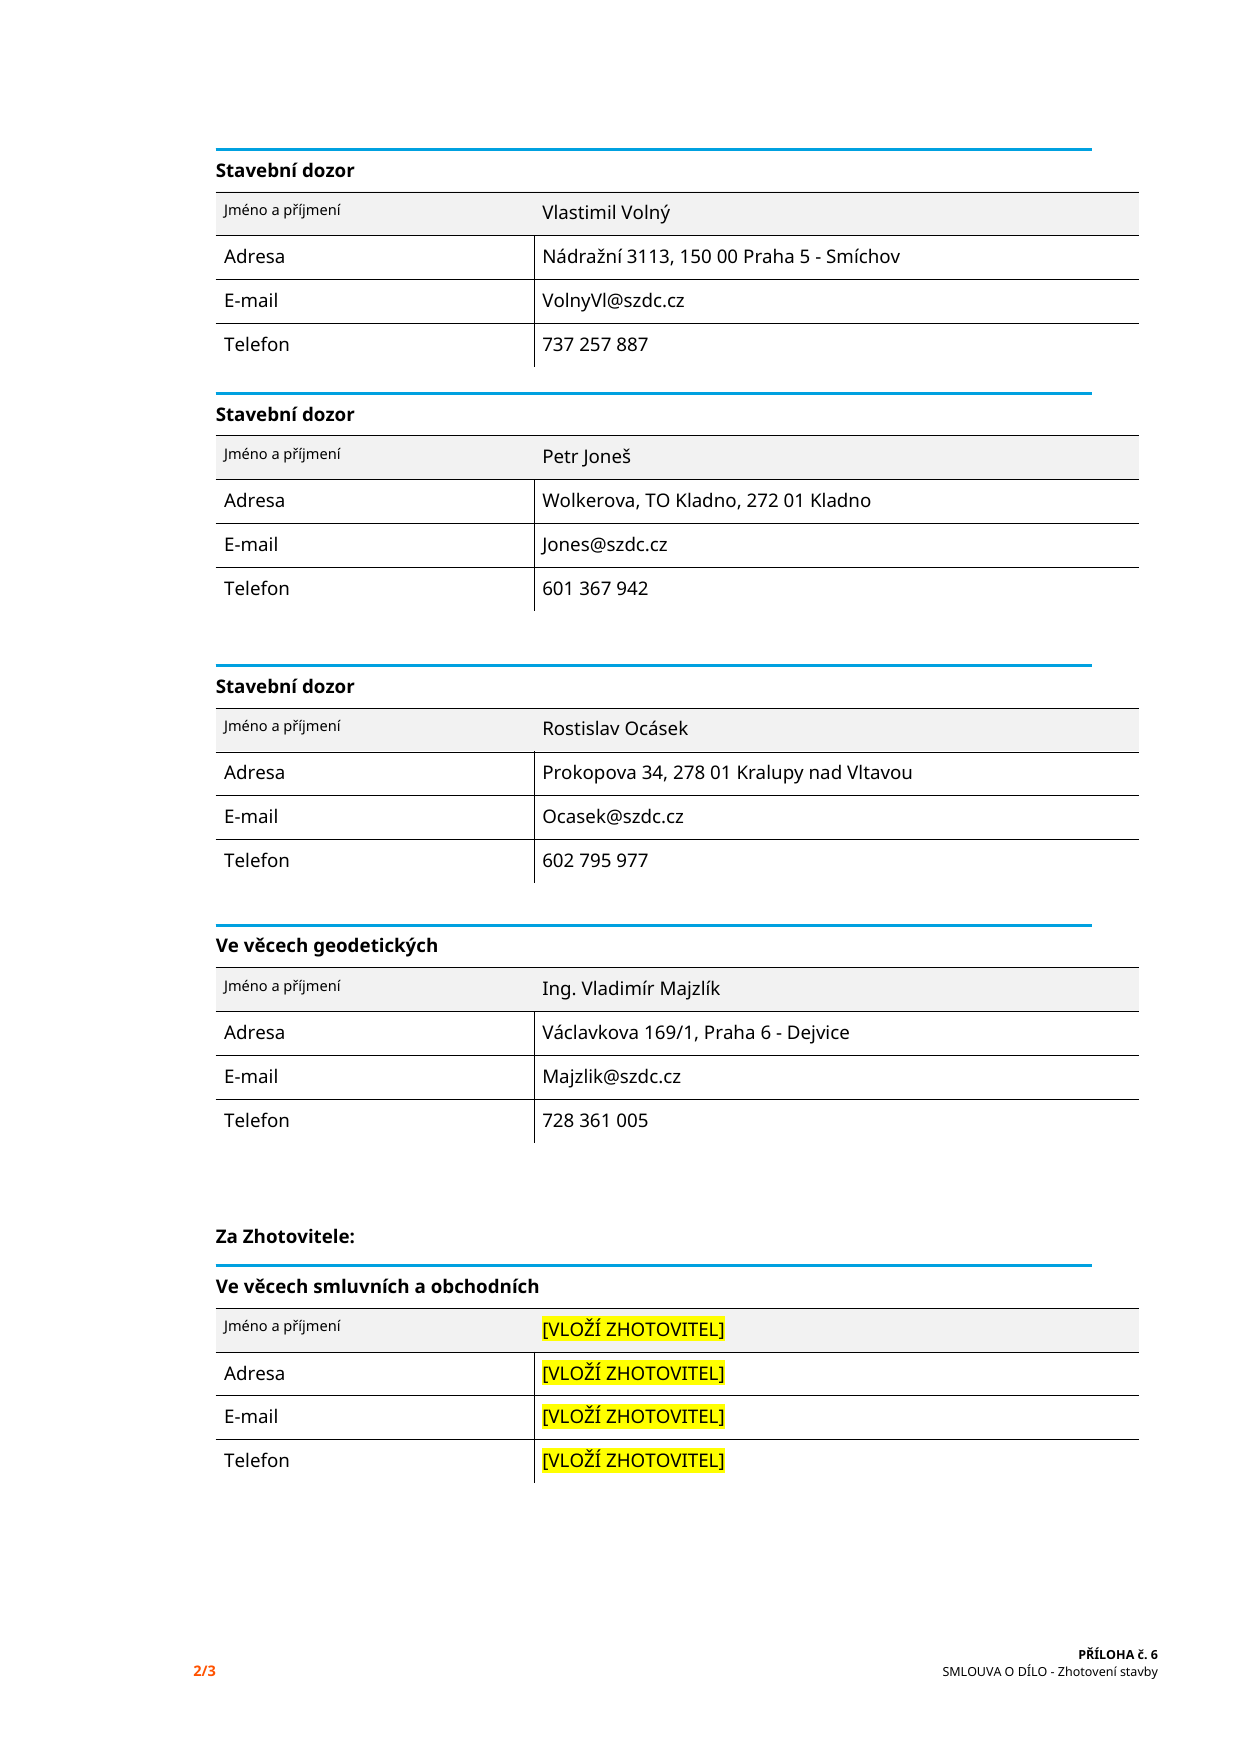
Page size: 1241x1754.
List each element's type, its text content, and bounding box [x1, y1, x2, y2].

table_cell [VLOŽÍ ZHOTOVITEL] [535, 1440, 1139, 1483]
table_cell 728 361 005 [535, 1100, 1139, 1142]
table_header Jméno a příjmení [216, 1309, 534, 1352]
table_cell Ocasek@szdc.cz [535, 796, 1139, 839]
text Ve věcech geodetických [216, 927, 1092, 958]
table_cell [VLOŽÍ ZHOTOVITEL] [535, 1396, 1139, 1439]
text Stavební dozor [216, 395, 1092, 427]
table_cell Prokopova 34, 278 01 Kralupy nad Vltavou [535, 753, 1139, 795]
table_cell Václavkova 169/1, Praha 6 - Dejvice [535, 1012, 1139, 1055]
table_header Rostislav Ocásek [534, 709, 1139, 751]
table_cell Telefon [216, 840, 534, 883]
table_header Jméno a příjmení [216, 436, 534, 479]
table_cell Majzlik@szdc.cz [535, 1056, 1139, 1099]
table_cell VolnyVl@szdc.cz [535, 280, 1139, 323]
table_header Ing. Vladimír Majzlík [534, 968, 1139, 1011]
table_cell Adresa [216, 753, 534, 795]
table_header [VLOŽÍ ZHOTOVITEL] [534, 1309, 1139, 1352]
table_header Jméno a příjmení [216, 193, 534, 235]
table_cell Telefon [216, 1100, 534, 1142]
table_cell Wolkerova, TO Kladno, 272 01 Kladno [535, 480, 1139, 523]
table_header Vlastimil Volný [534, 193, 1139, 235]
table_cell Telefon [216, 324, 534, 367]
table_cell Adresa [216, 1012, 534, 1055]
table_cell Telefon [216, 568, 534, 611]
table_cell E-mail [216, 1396, 534, 1439]
table_cell E-mail [216, 796, 534, 839]
table_cell Adresa [216, 236, 534, 279]
table_header Jméno a příjmení [216, 968, 534, 1011]
table_cell Jones@szdc.cz [535, 524, 1139, 567]
table_cell E-mail [216, 1056, 534, 1099]
text Ve věcech smluvních a obchodních [216, 1267, 1092, 1299]
table_cell E-mail [216, 524, 534, 567]
table_header Petr Joneš [534, 436, 1139, 479]
table_cell 601 367 942 [535, 568, 1139, 611]
text Za Zhotovitele: [216, 1223, 1092, 1249]
table_header Jméno a příjmení [216, 709, 534, 751]
text Stavební dozor [216, 151, 1092, 183]
table_cell [VLOŽÍ ZHOTOVITEL] [535, 1353, 1139, 1395]
table_cell Adresa [216, 1353, 534, 1395]
table_cell Adresa [216, 480, 534, 523]
table_cell 737 257 887 [535, 324, 1139, 367]
table_cell Telefon [216, 1440, 534, 1483]
table_cell E-mail [216, 280, 534, 323]
table_cell Nádražní 3113, 150 00 Praha 5 - Smíchov [535, 236, 1139, 279]
table_cell 602 795 977 [535, 840, 1139, 883]
text Stavební dozor [216, 667, 1092, 699]
